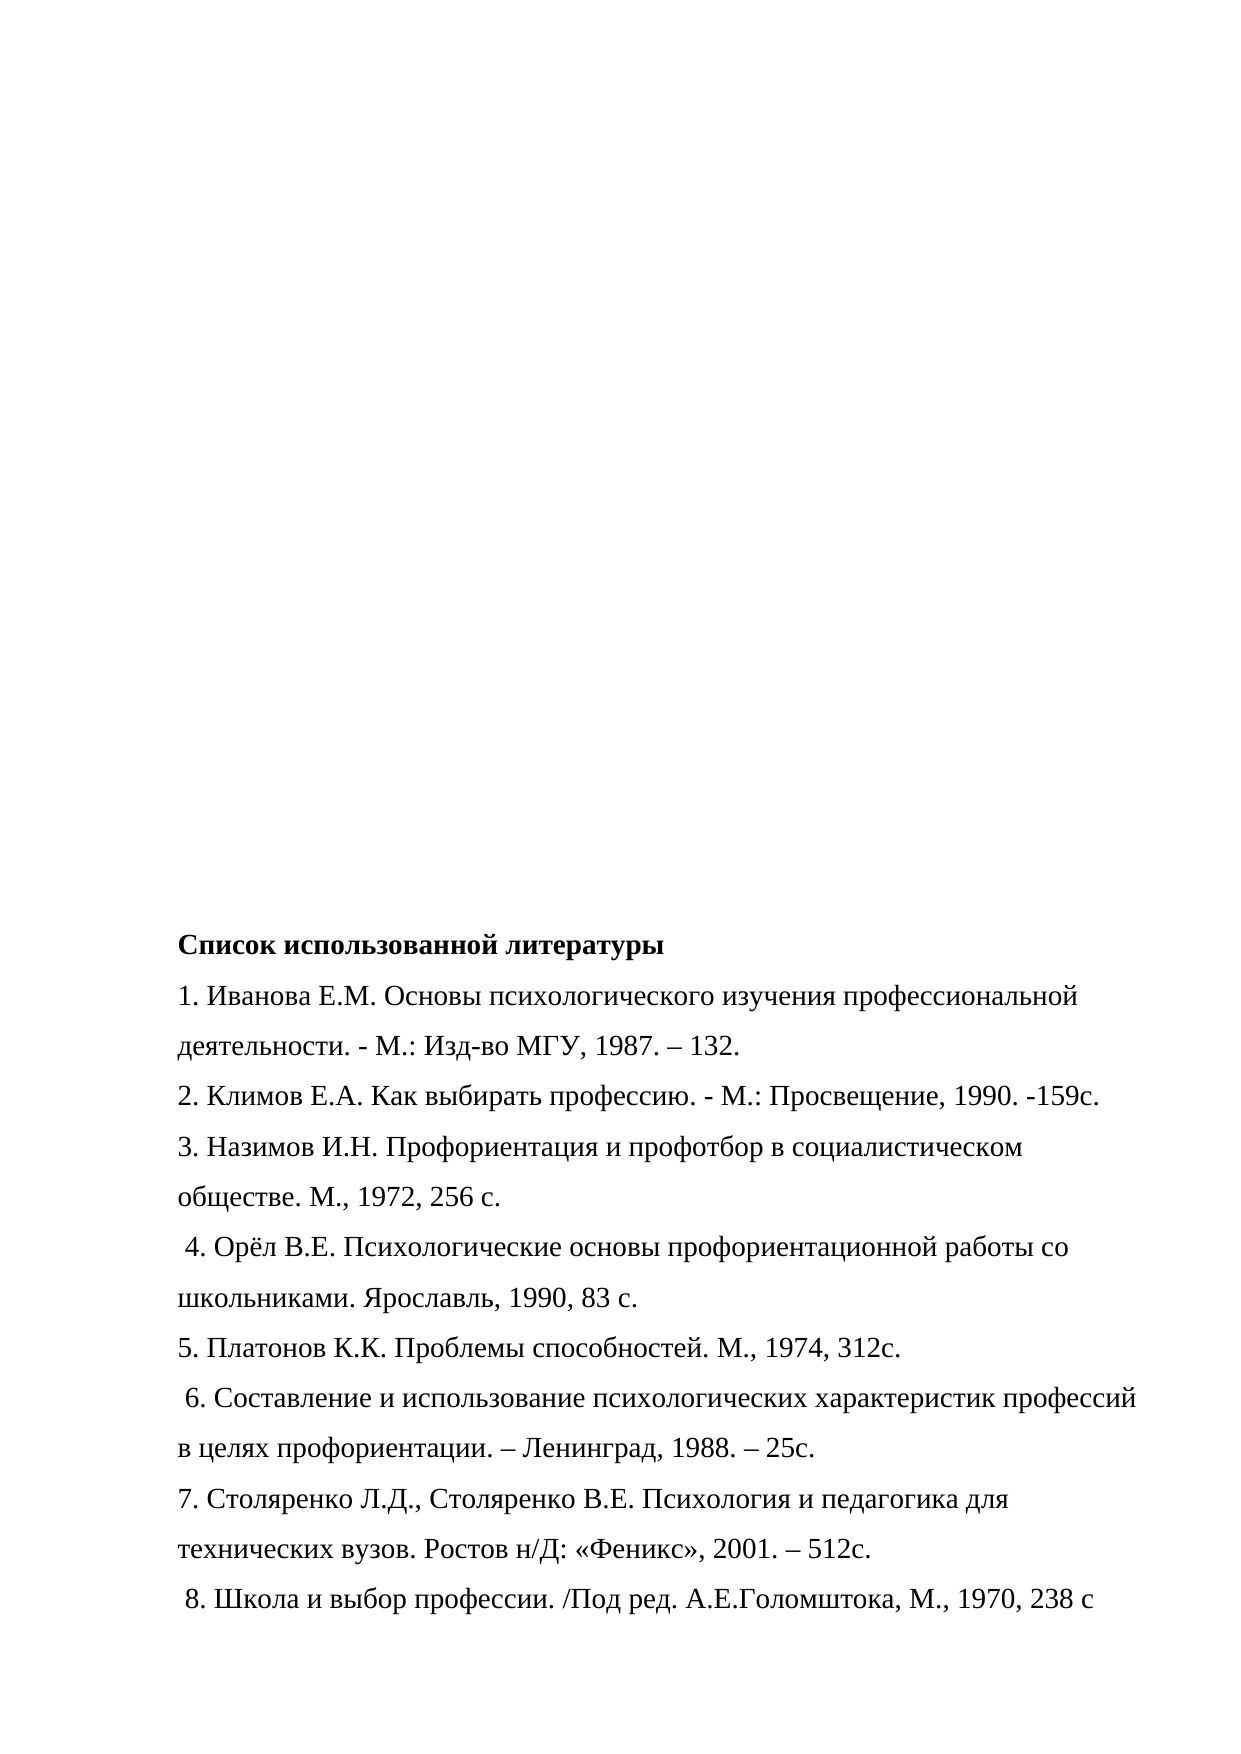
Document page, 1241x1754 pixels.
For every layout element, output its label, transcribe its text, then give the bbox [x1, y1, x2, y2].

text Список использованной литературы [177, 927, 1152, 961]
text 1. Иванова Е.М. Основы психологического изучения профессиональной деятельности. - М.: Изд-во МГУ, 1987. – 132. [177, 978, 1152, 1062]
text 3. Назимов И.Н. Профориентация и профотбор в социалистическом обществе. М., 1972, 256 с. [177, 1129, 1152, 1213]
text 4. Орёл В.Е. Психологические основы профориентационной работы со школьниками. Ярославль, 1990, 83 с. [177, 1229, 1152, 1313]
text 5. Платонов К.К. Проблемы способностей. М., 1974, 312с. [177, 1330, 1152, 1363]
text 8. Школа и выбор профессии. /Под ред. А.Е.Голомштока, М., 1970, 238 с [177, 1582, 1152, 1615]
text 6. Составление и использование психологических характеристик профессий в целях профориентации. – Ленинград, 1988. – 25с. [177, 1380, 1152, 1464]
text 7. Столяренко Л.Д., Столяренко В.Е. Психология и педагогика для технических вузов. Ростов н/Д: «Феникс», 2001. – 512с. [177, 1481, 1152, 1565]
text 2. Климов Е.А. Как выбирать профессию. - М.: Просвещение, 1990. -159с. [177, 1078, 1152, 1112]
